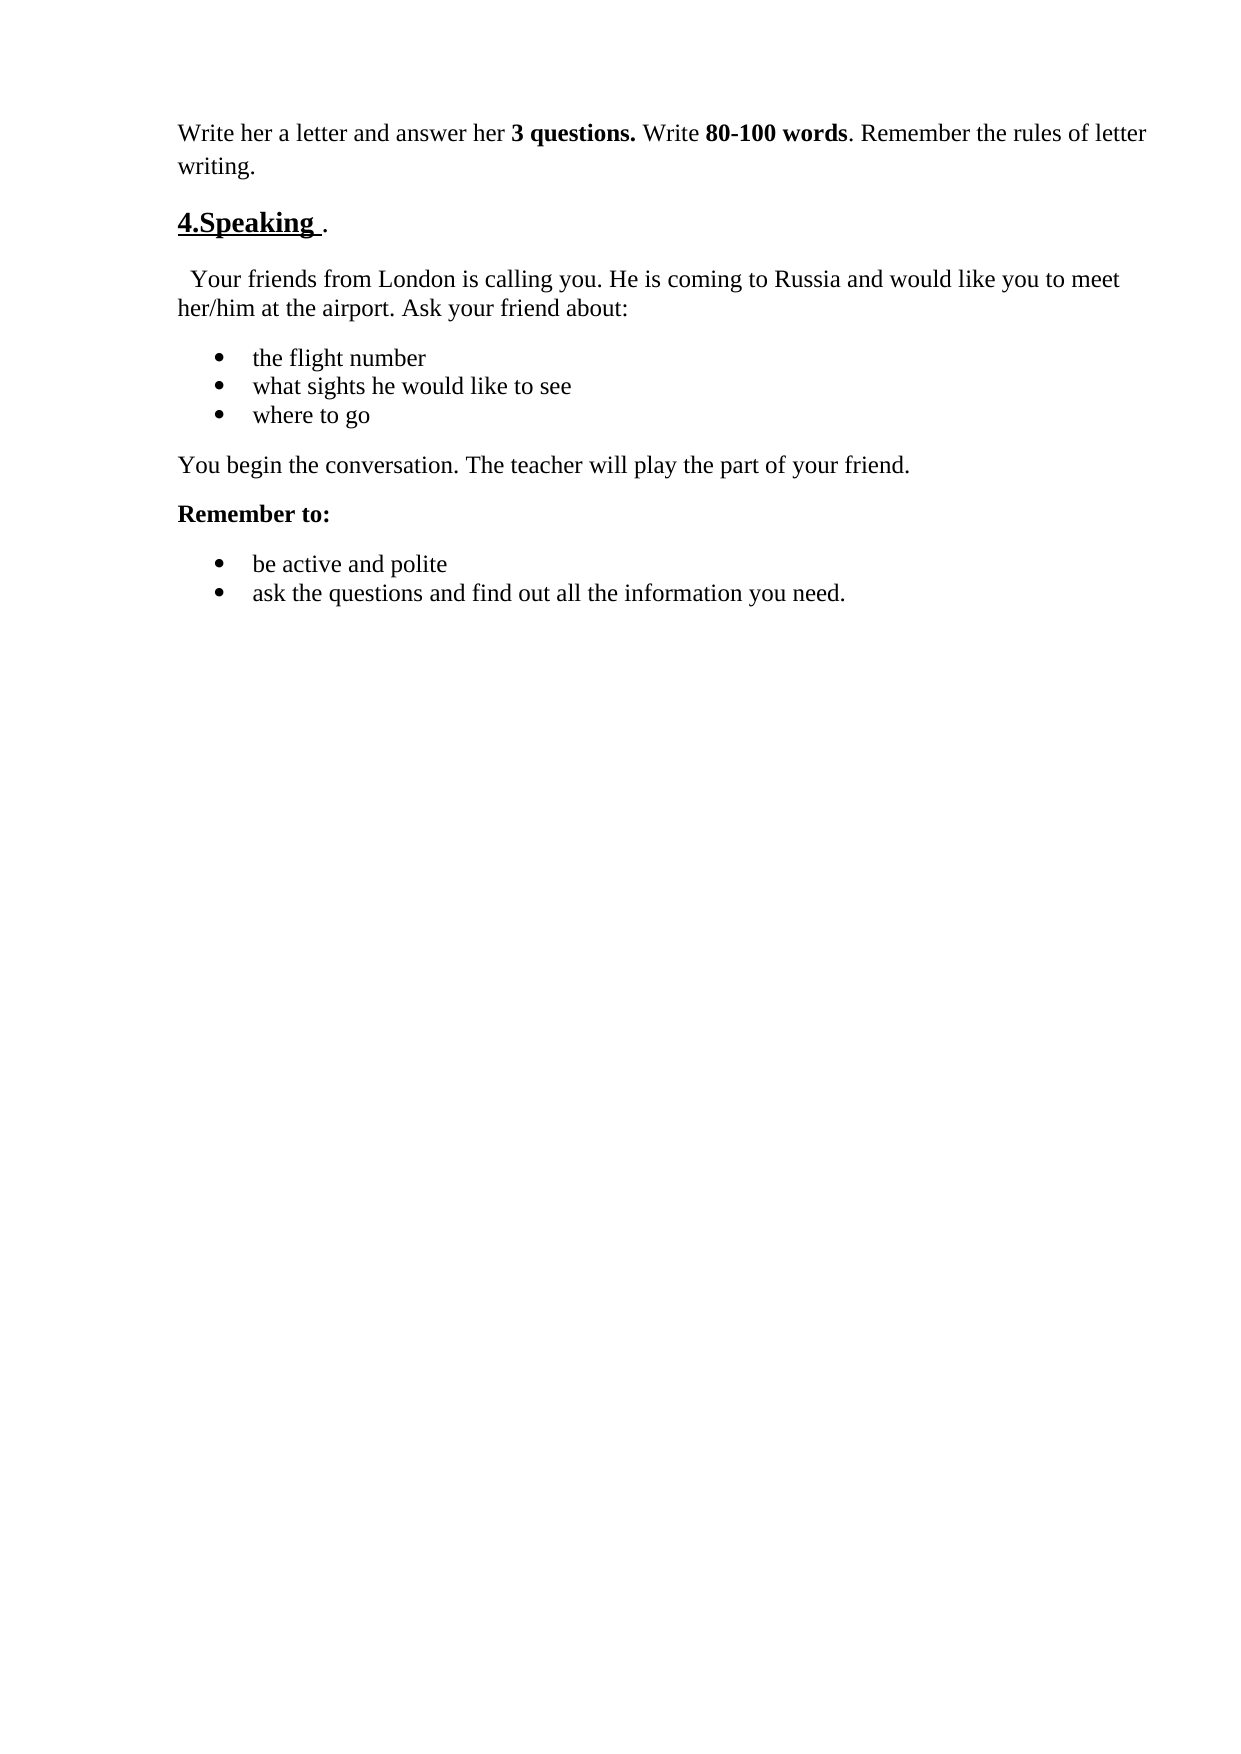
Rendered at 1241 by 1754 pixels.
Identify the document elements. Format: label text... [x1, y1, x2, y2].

text You begin the conversation. The teacher will play the part of your friend. [177, 450, 1181, 478]
list be active and polite [215, 549, 1181, 578]
list the flight number [215, 343, 1181, 371]
list ask the questions and find out all the information you need. [215, 578, 1181, 606]
list what sights he would like to see [215, 371, 1181, 400]
text Write her a letter and answer her 3 questions. Write 80-100 words. Remember the rules of letter writing. [177, 118, 1181, 180]
list where to go [215, 400, 1181, 429]
text Your friends from London is calling you. He is coming to Russia and would like you to meet her/him at the airport. Ask your friend about: [177, 264, 1181, 322]
text 4.Speaking . [177, 205, 1181, 238]
text Remember to: [177, 499, 1181, 528]
